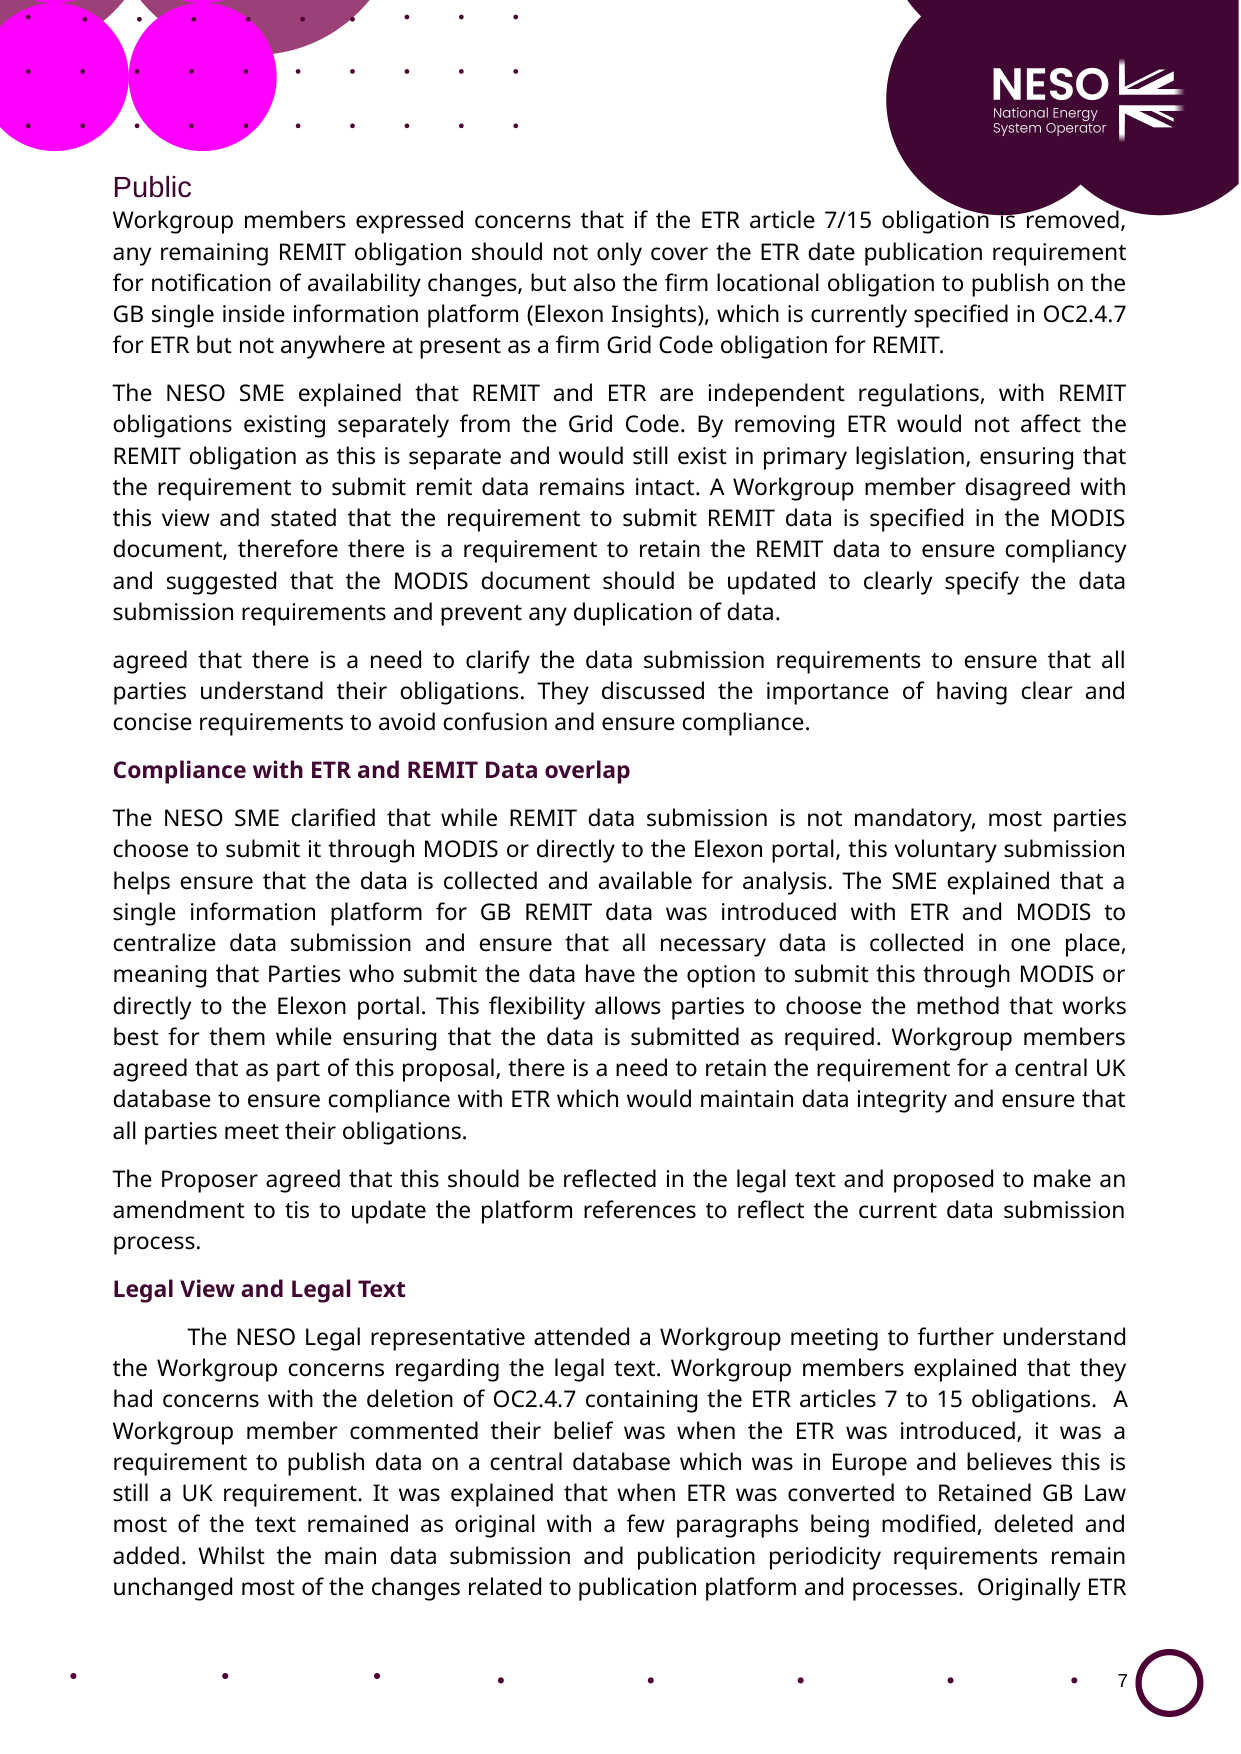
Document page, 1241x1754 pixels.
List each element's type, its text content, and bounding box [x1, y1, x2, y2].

text Workgroup members expressed concerns that if the ETR article 7/15 obligation is removed, any remaining REMIT obligation should not only cover the ETR date publication requirement for notification of availability changes, but also the firm locational obligation to publish on the GB single inside information platform (Elexon Insights), which is currently specified in OC2.4.7 for ETR but not anywhere at present as a firm Grid Code obligation for REMIT. [112, 204, 1128, 360]
text The NESO SME explained that REMIT and ETR are independent regulations, with REMIT obligations existing separately from the Grid Code. By removing ETR would not affect the REMIT obligation as this is separate and would still exist in primary legislation, ensuring that the requirement to submit remit data remains intact. A Workgroup member disagreed with this view and stated that the requirement to submit REMIT data is specified in the MODIS document, therefore there is a requirement to retain the REMIT data to ensure compliancy and suggested that the MODIS document should be updated to clearly specify the data submission requirements and prevent any duplication of data. [112, 377, 1128, 627]
text The Proposer agreed that this should be reflected in the legal text and proposed to make an amendment to tis to update the platform references to reflect the current data submission process. [112, 1162, 1128, 1256]
text The NESO SME clarified that while REMIT data submission is not mandatory, most parties choose to submit it through MODIS or directly to the Elexon portal, this voluntary submission helps ensure that the data is collected and available for analysis. The SME explained that a single information platform for GB REMIT data was introduced with ETR and MODIS to centralize data submission and ensure that all necessary data is collected in one place, meaning that Parties who submit the data have the option to submit this through MODIS or directly to the Elexon portal. This flexibility allows parties to choose the method that works best for them while ensuring that the data is submitted as required. Workgroup members agreed that as part of this proposal, there is a need to retain the requirement for a central UK database to ensure compliance with ETR which would maintain data integrity and ensure that all parties meet their obligations. [112, 802, 1128, 1146]
text Compliance with ETR and REMIT Data overlap [112, 754, 1128, 785]
text Legal View and Legal Text [112, 1273, 1128, 1304]
text agreed that there is a need to clarify the data submission requirements to ensure that all parties understand their obligations. They discussed the importance of having clear and concise requirements to avoid confusion and ensure compliance. [112, 644, 1128, 737]
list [112, 1321, 1128, 1602]
picture [0, 0, 1239, 1744]
